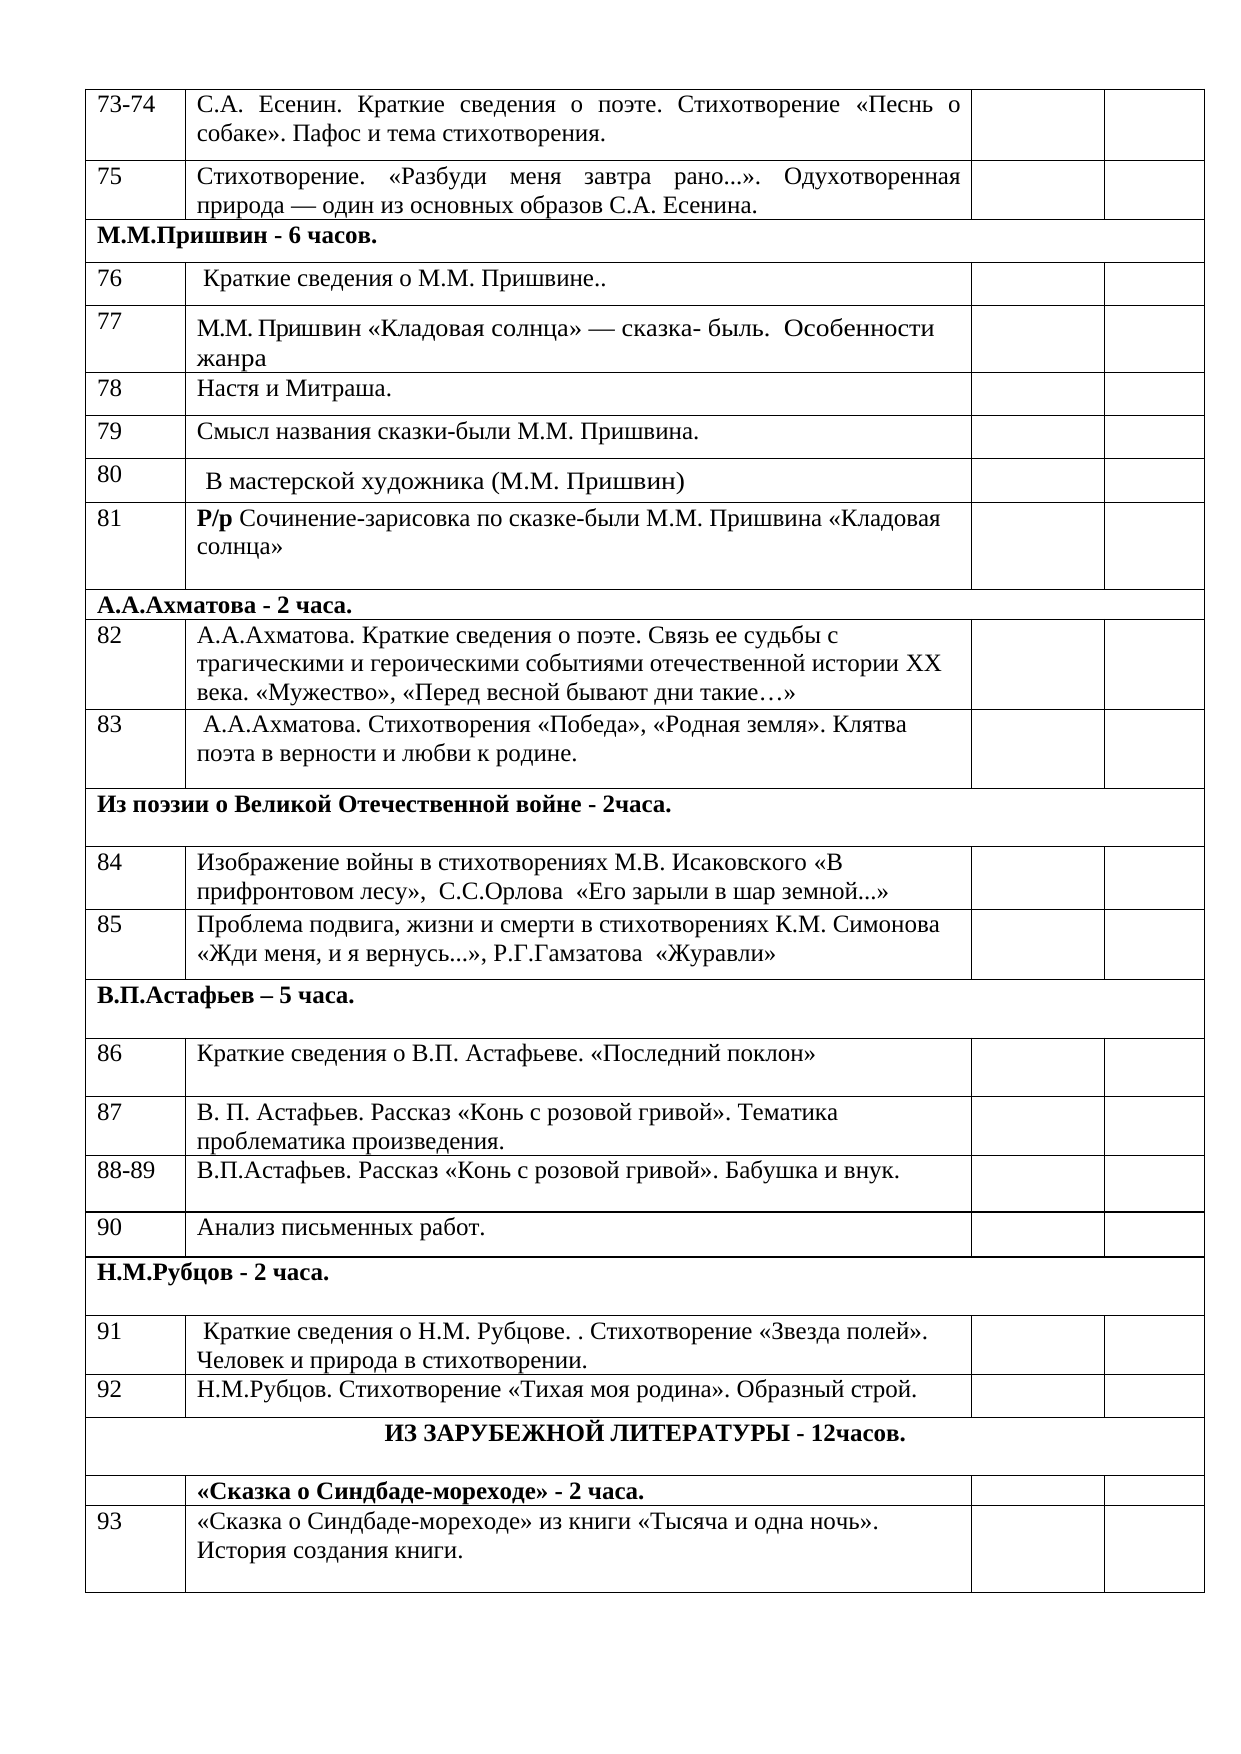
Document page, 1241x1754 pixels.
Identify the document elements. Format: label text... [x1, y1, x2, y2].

table_cell Настя и Митраша. [186, 373, 971, 415]
table_cell [1105, 1375, 1204, 1417]
table_cell [1105, 910, 1204, 979]
table_cell [1105, 263, 1204, 305]
table_cell [972, 373, 1104, 415]
table_cell 77 [86, 306, 185, 372]
table_cell А.А.Ахматова. Стихотворения «Победа», «Родная земля». Клятва поэта в верности и любви к родине. [186, 710, 971, 788]
table_cell [972, 1316, 1104, 1373]
table_cell «Сказка о Синдбаде-мореходе» из книги «Тысяча и одна ночь». История создания книги. [186, 1506, 971, 1592]
table_cell 85 [86, 910, 185, 979]
table_cell [972, 1156, 1104, 1211]
table_cell В.П.Астафьев. Рассказ «Конь с розовой гривой». Бабушка и внук. [186, 1156, 971, 1211]
table_cell 73-74 [86, 90, 185, 160]
table_cell [972, 161, 1104, 219]
table_cell [972, 1213, 1104, 1256]
table_cell Смысл названия сказки-были М.М. Пришвина. [186, 416, 971, 458]
table_cell [972, 90, 1104, 160]
table_cell [972, 459, 1104, 502]
table_cell [1105, 1506, 1204, 1592]
table_cell [1105, 503, 1204, 589]
table_cell М.М.Пришвин - 6 часов. [86, 220, 1204, 262]
table_cell [1105, 1039, 1204, 1096]
table_cell Н.М.Рубцов - 2 часа. [86, 1258, 1204, 1315]
table_cell В мастерской художника (М.М. Пришвин) [186, 459, 971, 502]
table_cell Проблема подвига, жизни и смерти в стихотворениях К.М. Симонова «Жди меня, и я вернусь...», Р.Г.Гамзатова «Журавли» [186, 910, 971, 979]
table_cell 83 [86, 710, 185, 788]
table_cell [1105, 373, 1204, 415]
table_cell [972, 1097, 1104, 1154]
table_cell [972, 1476, 1104, 1505]
table_cell Изображение войны в стихотворениях М.В. Исаковского «В прифронтовом лесу», С.С.Орлова «Его зарыли в шар земной...» [186, 847, 971, 908]
table_cell [1105, 1316, 1204, 1373]
table_cell [1105, 459, 1204, 502]
table_cell 79 [86, 416, 185, 458]
table_cell [972, 910, 1104, 979]
table_cell В. П. Астафьев. Рассказ «Конь с розовой гривой». Тематика проблематика произведения. [186, 1097, 971, 1154]
table_cell 80 [86, 459, 185, 502]
table_cell Из поэзии о Великой Отечественной войне - 2часа. [86, 789, 1204, 846]
table_cell [972, 1375, 1104, 1417]
table_cell Краткие сведения о В.П. Астафьеве. «Последний поклон» [186, 1039, 971, 1096]
table_cell А.А.Ахматова. Краткие сведения о поэте. Связь ее судьбы с трагическими и героическими событиями отечественной истории XX века. «Мужество», «Перед весной бывают дни такие…» [186, 620, 971, 708]
table_cell [972, 306, 1104, 372]
table_cell 75 [86, 161, 185, 219]
table_cell Краткие сведения о Н.М. Рубцове. . Стихотворение «Звезда полей». Человек и природа в стихотворении. [186, 1316, 971, 1373]
table_cell 93 [86, 1506, 185, 1592]
table_cell [972, 1039, 1104, 1096]
table_cell «Сказка о Синдбаде-мореходе» - 2 часа. [186, 1476, 971, 1505]
table_cell [1105, 1213, 1204, 1256]
table_cell Р/р Сочинение-зарисовка по сказке-были М.М. Пришвина «Кладовая солнца» [186, 503, 971, 589]
table_cell [1105, 306, 1204, 372]
table_cell [972, 263, 1104, 305]
table_cell 87 [86, 1097, 185, 1154]
table_cell 78 [86, 373, 185, 415]
table_cell [972, 1506, 1104, 1592]
table_cell [1105, 710, 1204, 788]
table_cell 76 [86, 263, 185, 305]
table_cell [972, 847, 1104, 908]
table_cell [1105, 620, 1204, 708]
table_cell [1105, 90, 1204, 160]
table_cell [972, 503, 1104, 589]
table_cell ИЗ ЗАРУБЕЖНОЙ ЛИТЕРАТУРЫ - 12часов. [86, 1418, 1204, 1475]
table_cell [1105, 416, 1204, 458]
table_cell [86, 1476, 185, 1505]
table_cell Стихотворение. «Разбуди меня завтра рано...». Одухотворенная природа — один из основных образов С.А. Есенина. [186, 161, 971, 219]
table_cell 82 [86, 620, 185, 708]
table_cell [972, 416, 1104, 458]
table_cell 92 [86, 1375, 185, 1417]
table_cell [1105, 1156, 1204, 1211]
table_cell Анализ письменных работ. [186, 1213, 971, 1256]
table_cell Краткие сведения о М.М. Пришвине.. [186, 263, 971, 305]
table_cell 86 [86, 1039, 185, 1096]
table_cell В.П.Астафьев – 5 часа. [86, 980, 1204, 1037]
table_cell М.М. Пришвин «Кладовая солнца» — сказка- быль. Особенности жанра [186, 306, 971, 372]
table_cell 90 [86, 1213, 185, 1256]
table_cell [1105, 1476, 1204, 1505]
table_cell [1105, 847, 1204, 908]
table_cell Н.М.Рубцов. Стихотворение «Тихая моя родина». Образный строй. [186, 1375, 971, 1417]
table_cell [1105, 1097, 1204, 1154]
table_cell С.А. Есенин. Краткие сведения о поэте. Стихотворение «Песнь о собаке». Пафос и тема стихотворения. [186, 90, 971, 160]
table_cell 88-89 [86, 1156, 185, 1211]
table_cell 91 [86, 1316, 185, 1373]
table_cell 84 [86, 847, 185, 908]
table_cell [1105, 161, 1204, 219]
table_cell [972, 620, 1104, 708]
table_cell А.А.Ахматова - 2 часа. [86, 590, 1204, 619]
table_cell [972, 710, 1104, 788]
table_cell 81 [86, 503, 185, 589]
